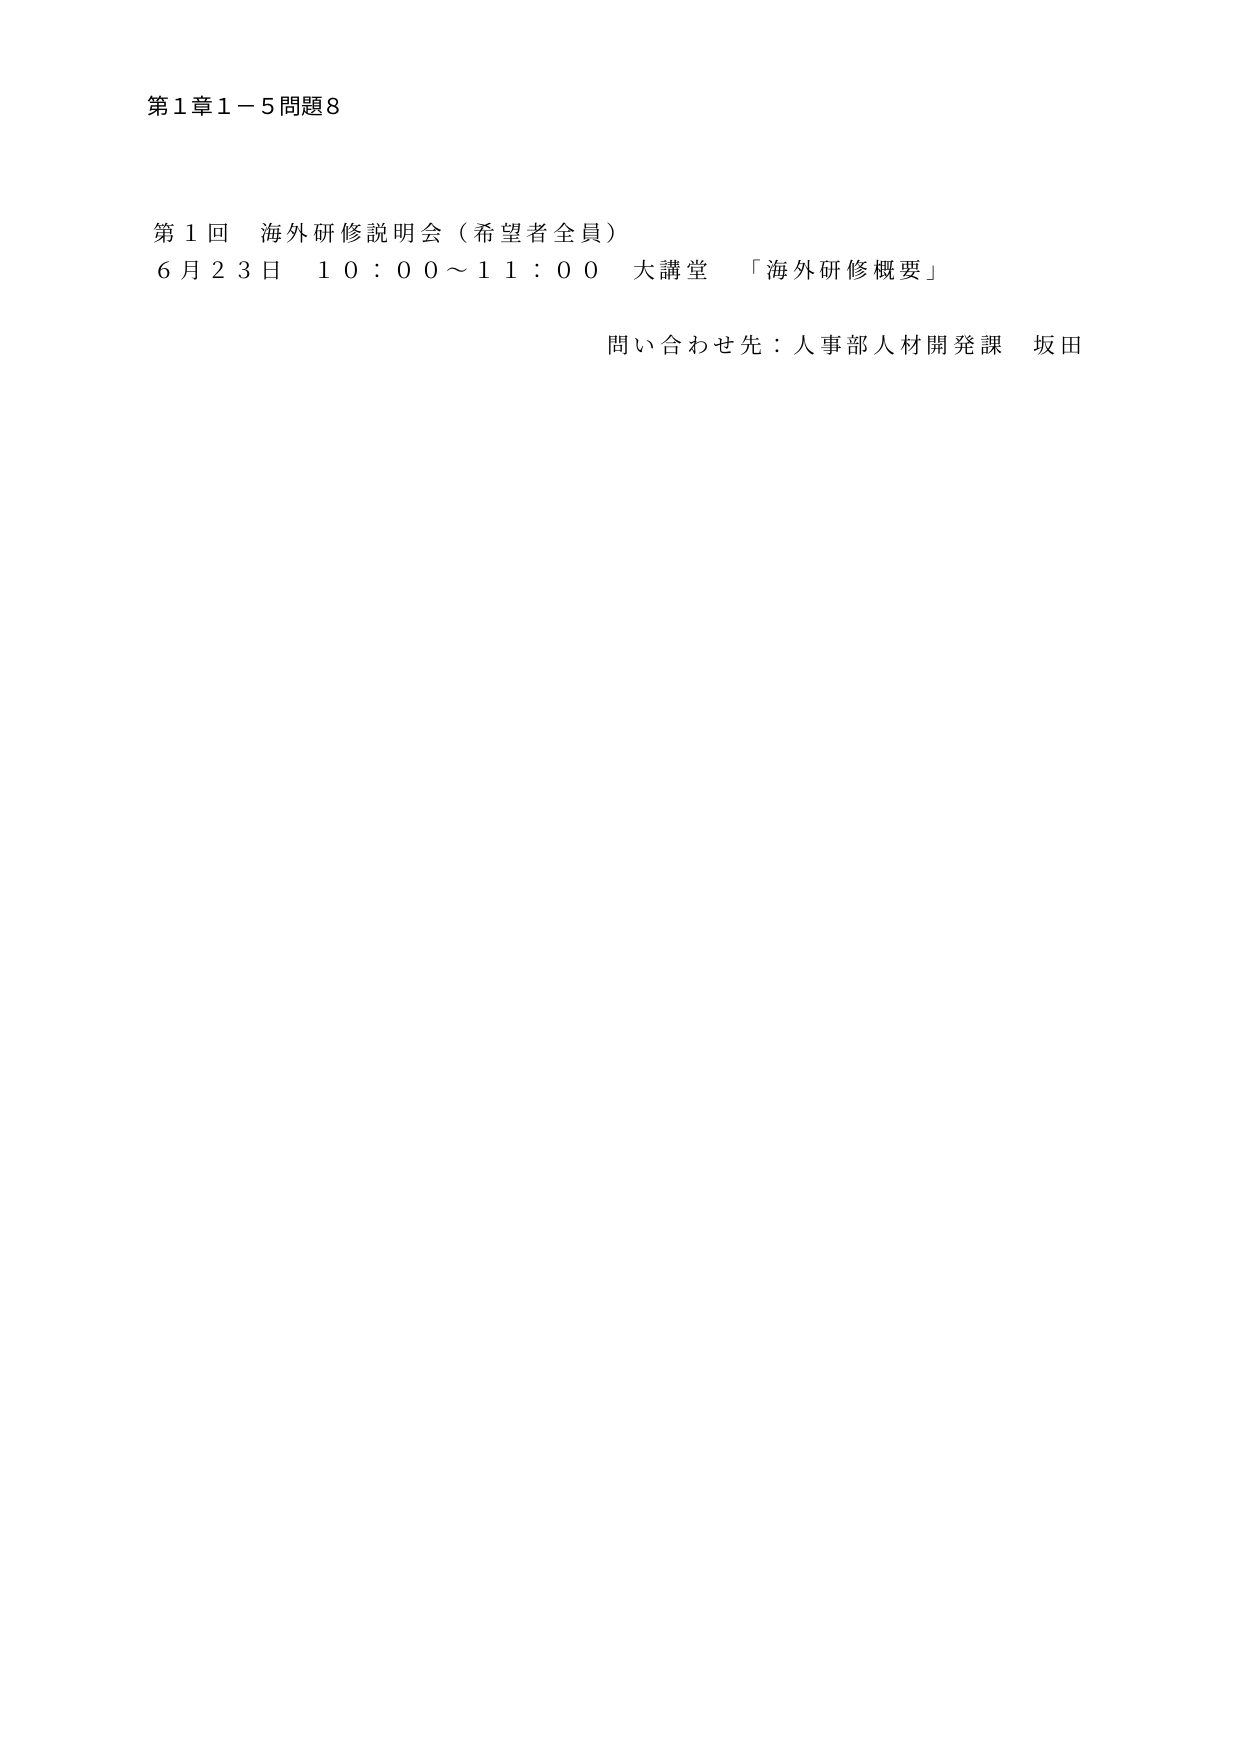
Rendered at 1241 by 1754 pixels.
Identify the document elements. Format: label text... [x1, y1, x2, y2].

text 第１回 海外研修説明会（希望者全員） [153, 213, 1087, 250]
text ６月２３日 １０：００～１１：００ 大講堂 「海外研修概要」 [153, 250, 1087, 288]
text 問い合わせ先：人事部人材開発課 坂田 [153, 325, 1087, 363]
